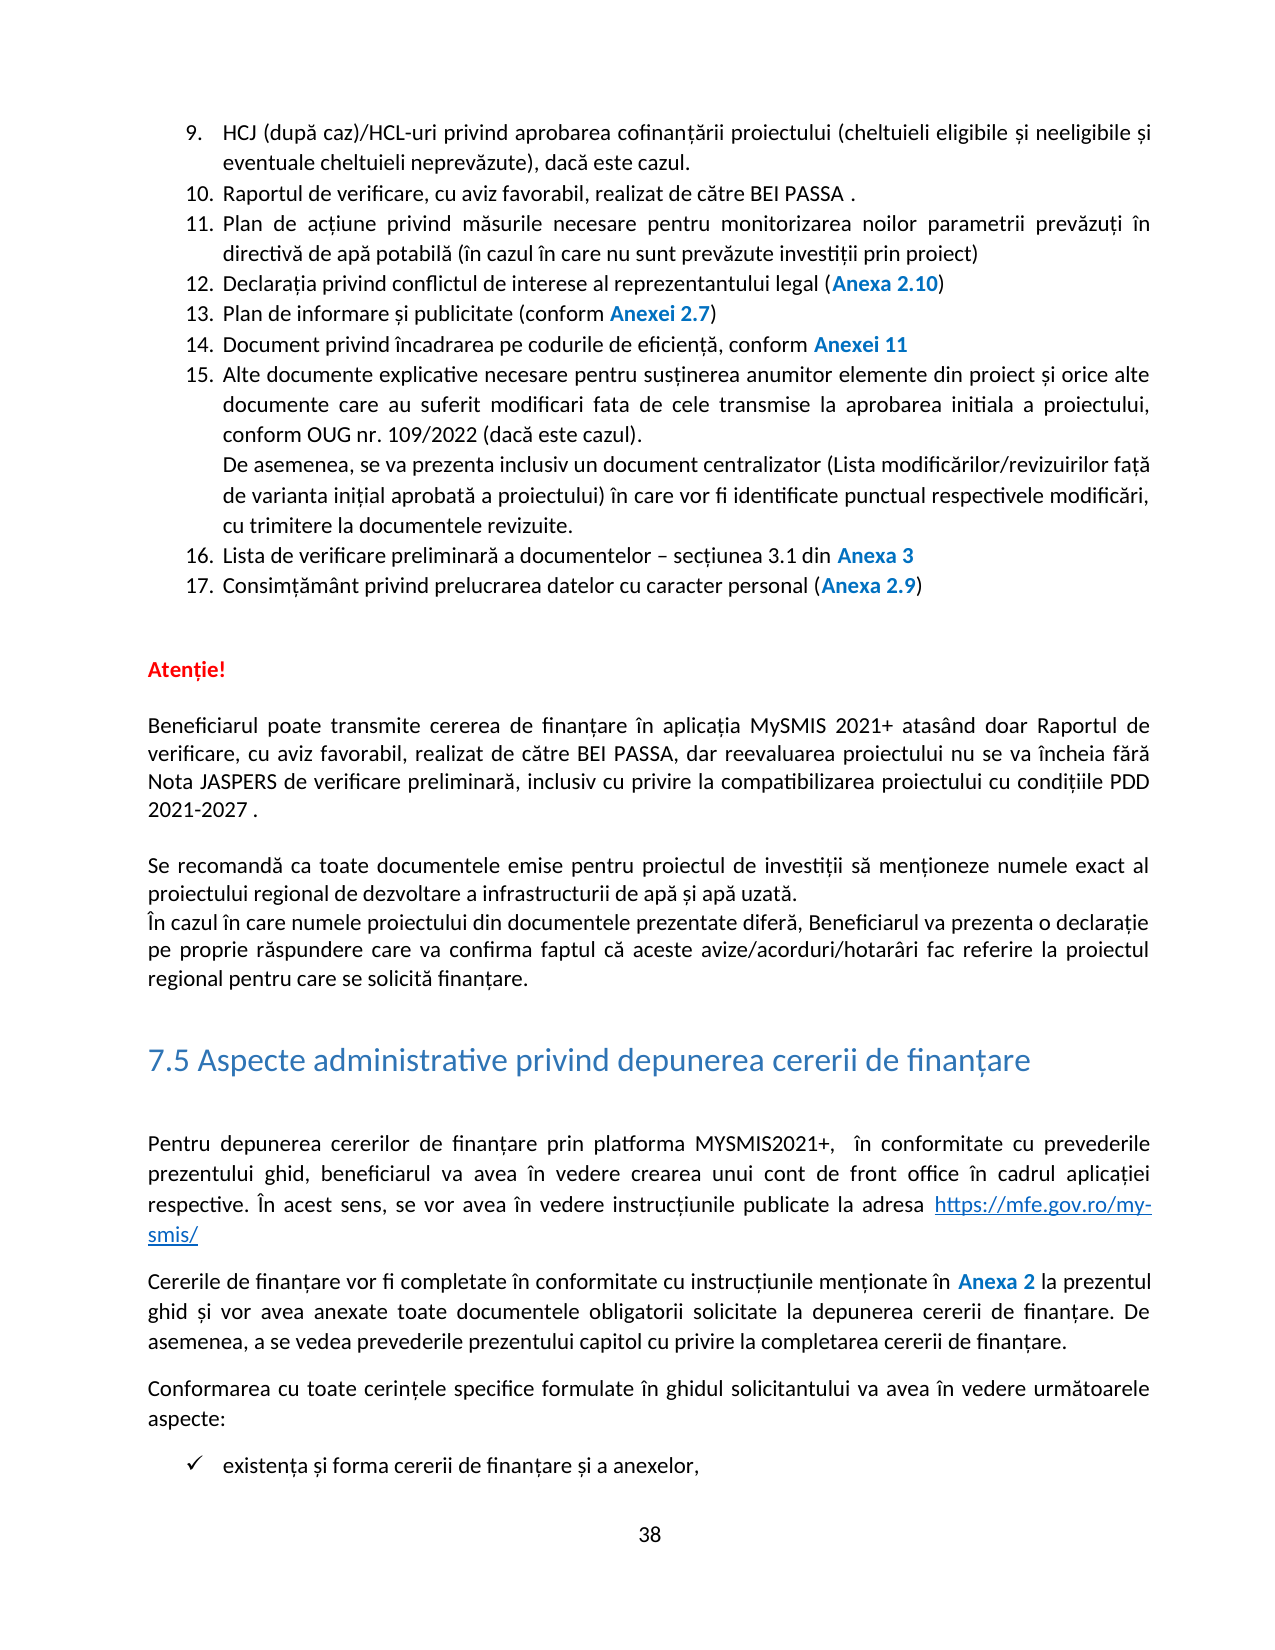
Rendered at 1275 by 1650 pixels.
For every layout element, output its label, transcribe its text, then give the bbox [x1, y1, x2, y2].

text Cererile de finanțare vor fi completate în conformitate cu instrucțiunile menționate în Anexa 2 la prezentul ghid și vor avea anexate toate documentele obligatorii solicitate la depunerea cererii de finanțare. De asemenea, a se vedea prevederile prezentului capitol cu privire la completarea cererii de finanțare. [148, 1267, 1152, 1355]
list Document privind încadrarea pe codurile de eficiență, conform Anexei 11 [185, 330, 1152, 358]
text Conformarea cu toate cerinţele specifice formulate în ghidul solicitantului va avea în vedere următoarele aspecte: [148, 1374, 1152, 1432]
list Raportul de verificare, cu aviz favorabil, realizat de către BEI PASSA . [185, 179, 1152, 207]
list De asemenea, se va prezenta inclusiv un document centralizator (Lista modificărilor/revizuirilor față de varianta inițial aprobată a proiectului) în care vor fi identificate punctual respectivele modificări, cu trimitere la documentele revizuite. [223, 451, 1152, 539]
list Declarația privind conflictul de interese al reprezentantului legal (Anexa 2.10) [185, 269, 1152, 297]
text În cazul în care numele proiectului din documentele prezentate diferă, Beneficiarul va prezenta o declarație pe proprie răspundere care va confirma faptul că aceste avize/acorduri/hotarâri fac referire la proiectul regional pentru care se solicită finanțare. [148, 908, 1152, 992]
list Plan de informare și publicitate (conform Anexei 2.7) [185, 299, 1152, 327]
list Alte documente explicative necesare pentru susținerea anumitor elemente din proiect și orice alte documente care au suferit modificari fata de cele transmise la aprobarea initiala a proiectului, conform OUG nr. 109/2022 (dacă este cazul). [185, 360, 1152, 448]
list Consimțământ privind prelucrarea datelor cu caracter personal (Anexa 2.9) [185, 571, 1152, 599]
text Pentru depunerea cererilor de finanțare prin platforma MYSMIS2021+, în conformitate cu prevederile prezentului ghid, beneficiarul va avea în vedere crearea unui cont de front office în cadrul aplicației respective. În acest sens, se vor avea în vedere instrucțiunile publicate la adresa https://mfe.gov.ro/my-smis/ [148, 1129, 1152, 1248]
text Se recomandă ca toate documentele emise pentru proiectul de investiții să menționeze numele exact al proiectului regional de dezvoltare a infrastructurii de apă și apă uzată. [148, 852, 1152, 908]
text Atenție! [148, 655, 1152, 683]
list HCJ (după caz)/HCL-uri privind aprobarea cofinanţării proiectului (cheltuieli eligibile şi neeligibile și eventuale cheltuieli neprevăzute), dacă este cazul. [185, 118, 1152, 176]
list Lista de verificare preliminară a documentelor – secțiunea 3.1 din Anexa 3 [185, 541, 1152, 569]
list existenţa şi forma cererii de finanţare şi a anexelor, [185, 1451, 1152, 1479]
subtitle 7.5 Aspecte administrative privind depunerea cererii de finanțare [148, 1038, 1152, 1079]
list Plan de acțiune privind măsurile necesare pentru monitorizarea noilor parametrii prevăzuți în directivă de apă potabilă (în cazul în care nu sunt prevăzute investiții prin proiect) [185, 209, 1152, 267]
text Beneficiarul poate transmite cererea de finanțare în aplicația MySMIS 2021+ atasând doar Raportul de verificare, cu aviz favorabil, realizat de către BEI PASSA, dar reevaluarea proiectului nu se va încheia fără Nota JASPERS de verificare preliminară, inclusiv cu privire la compatibilizarea proiectului cu condițiile PDD 2021-2027 . [148, 711, 1152, 823]
